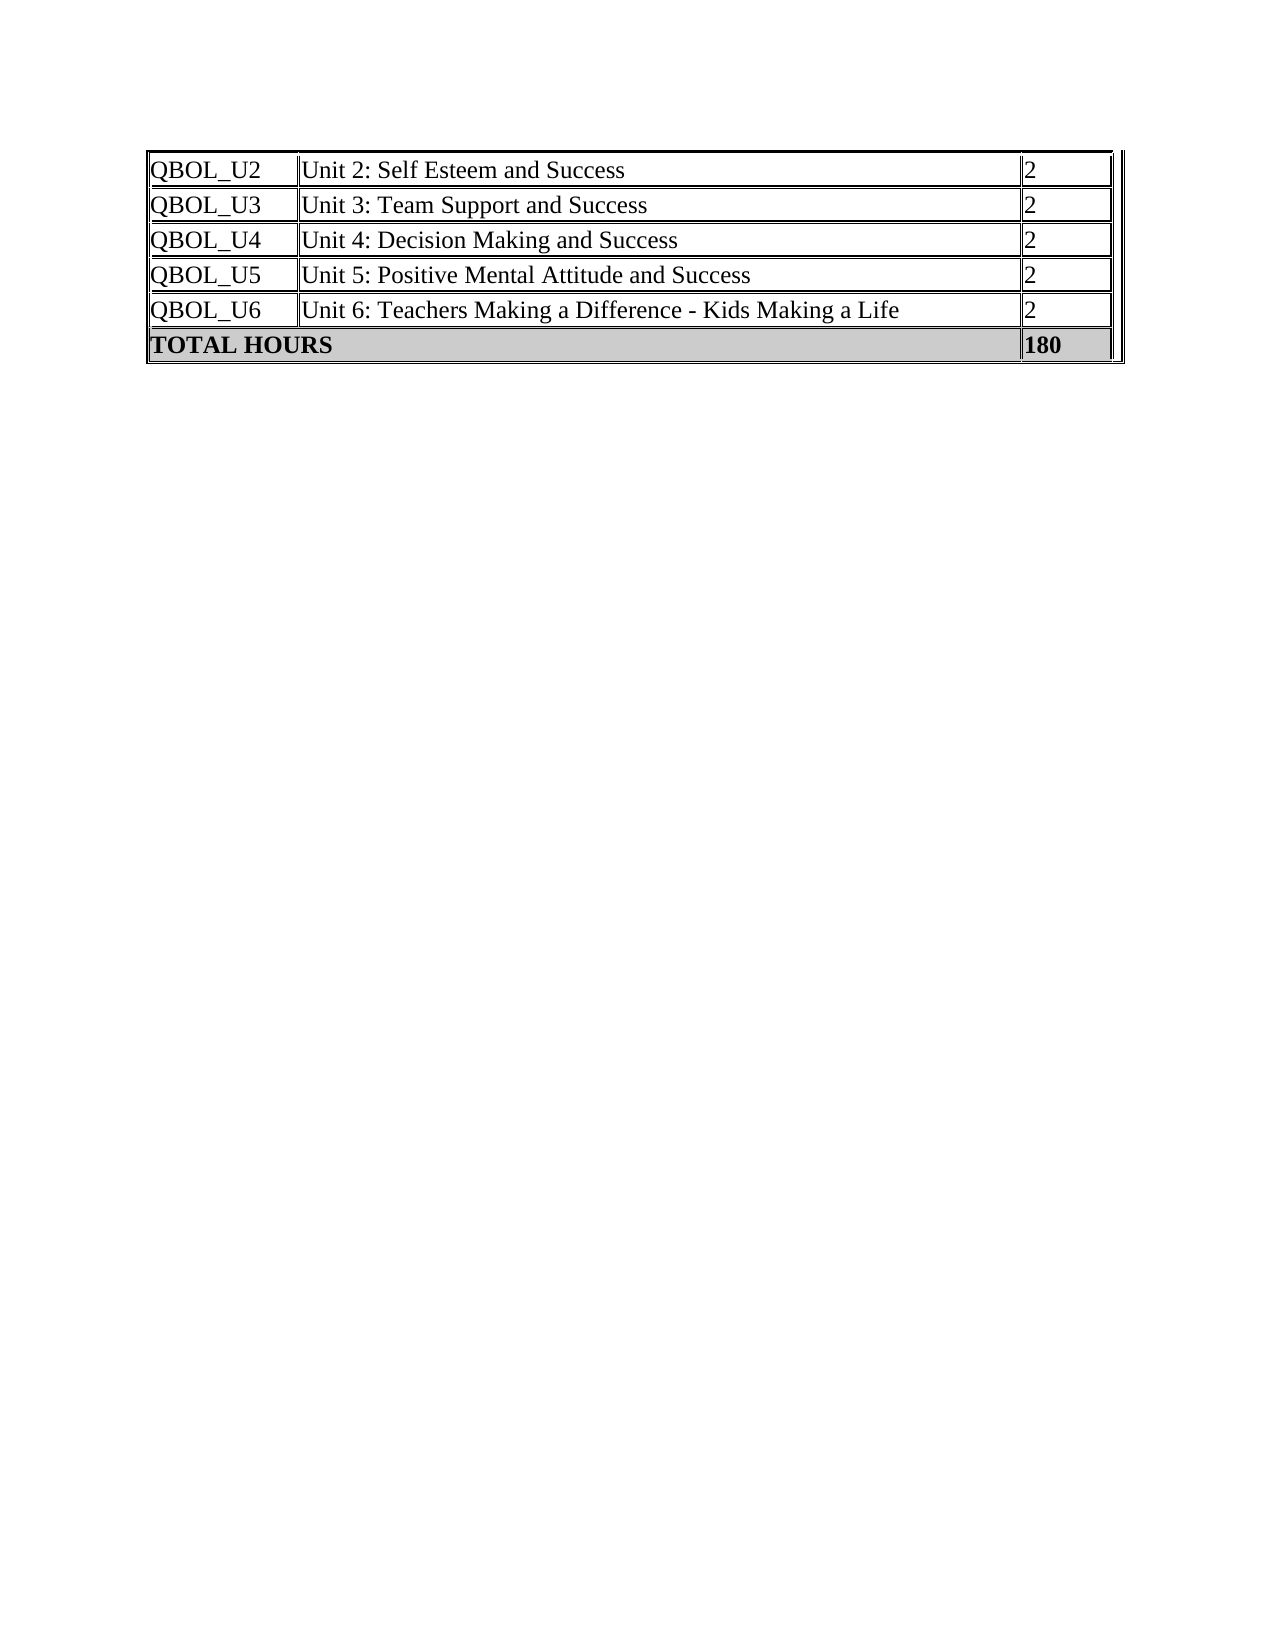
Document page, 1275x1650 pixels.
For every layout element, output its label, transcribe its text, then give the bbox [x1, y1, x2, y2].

table_cell Unit 2: Self Esteem and Success [299, 153, 1022, 185]
table_cell Unit 6: Teachers Making a Difference - Kids Making a Life [300, 294, 1020, 326]
table_cell Unit 3: Team Support and Success [300, 189, 1020, 220]
table_cell [1114, 220, 1121, 255]
table_cell 2 [1023, 224, 1110, 255]
table_cell [1114, 185, 1121, 220]
table_cell [1112, 150, 1121, 185]
table_cell QBOL_U4 [150, 220, 297, 255]
table_cell QBOL_U2 [150, 153, 299, 185]
table_cell Unit 5: Positive Mental Attitude and Success [300, 259, 1020, 290]
table_cell TOTAL HOURS [148, 326, 1022, 361]
table_cell QBOL_U3 [150, 185, 297, 220]
table_cell QBOL_U5 [150, 255, 297, 290]
table_cell [1112, 326, 1121, 361]
table_cell 2 [1023, 259, 1110, 290]
table_cell 180 [1022, 329, 1112, 361]
table_cell Unit 4: Decision Making and Success [300, 224, 1020, 255]
table_cell 2 [1023, 294, 1110, 326]
table_cell QBOL_U6 [150, 290, 297, 326]
table_cell 2 [1023, 189, 1110, 220]
table_cell [1114, 290, 1121, 326]
table_cell [1114, 255, 1121, 290]
table_cell 2 [1022, 153, 1112, 185]
